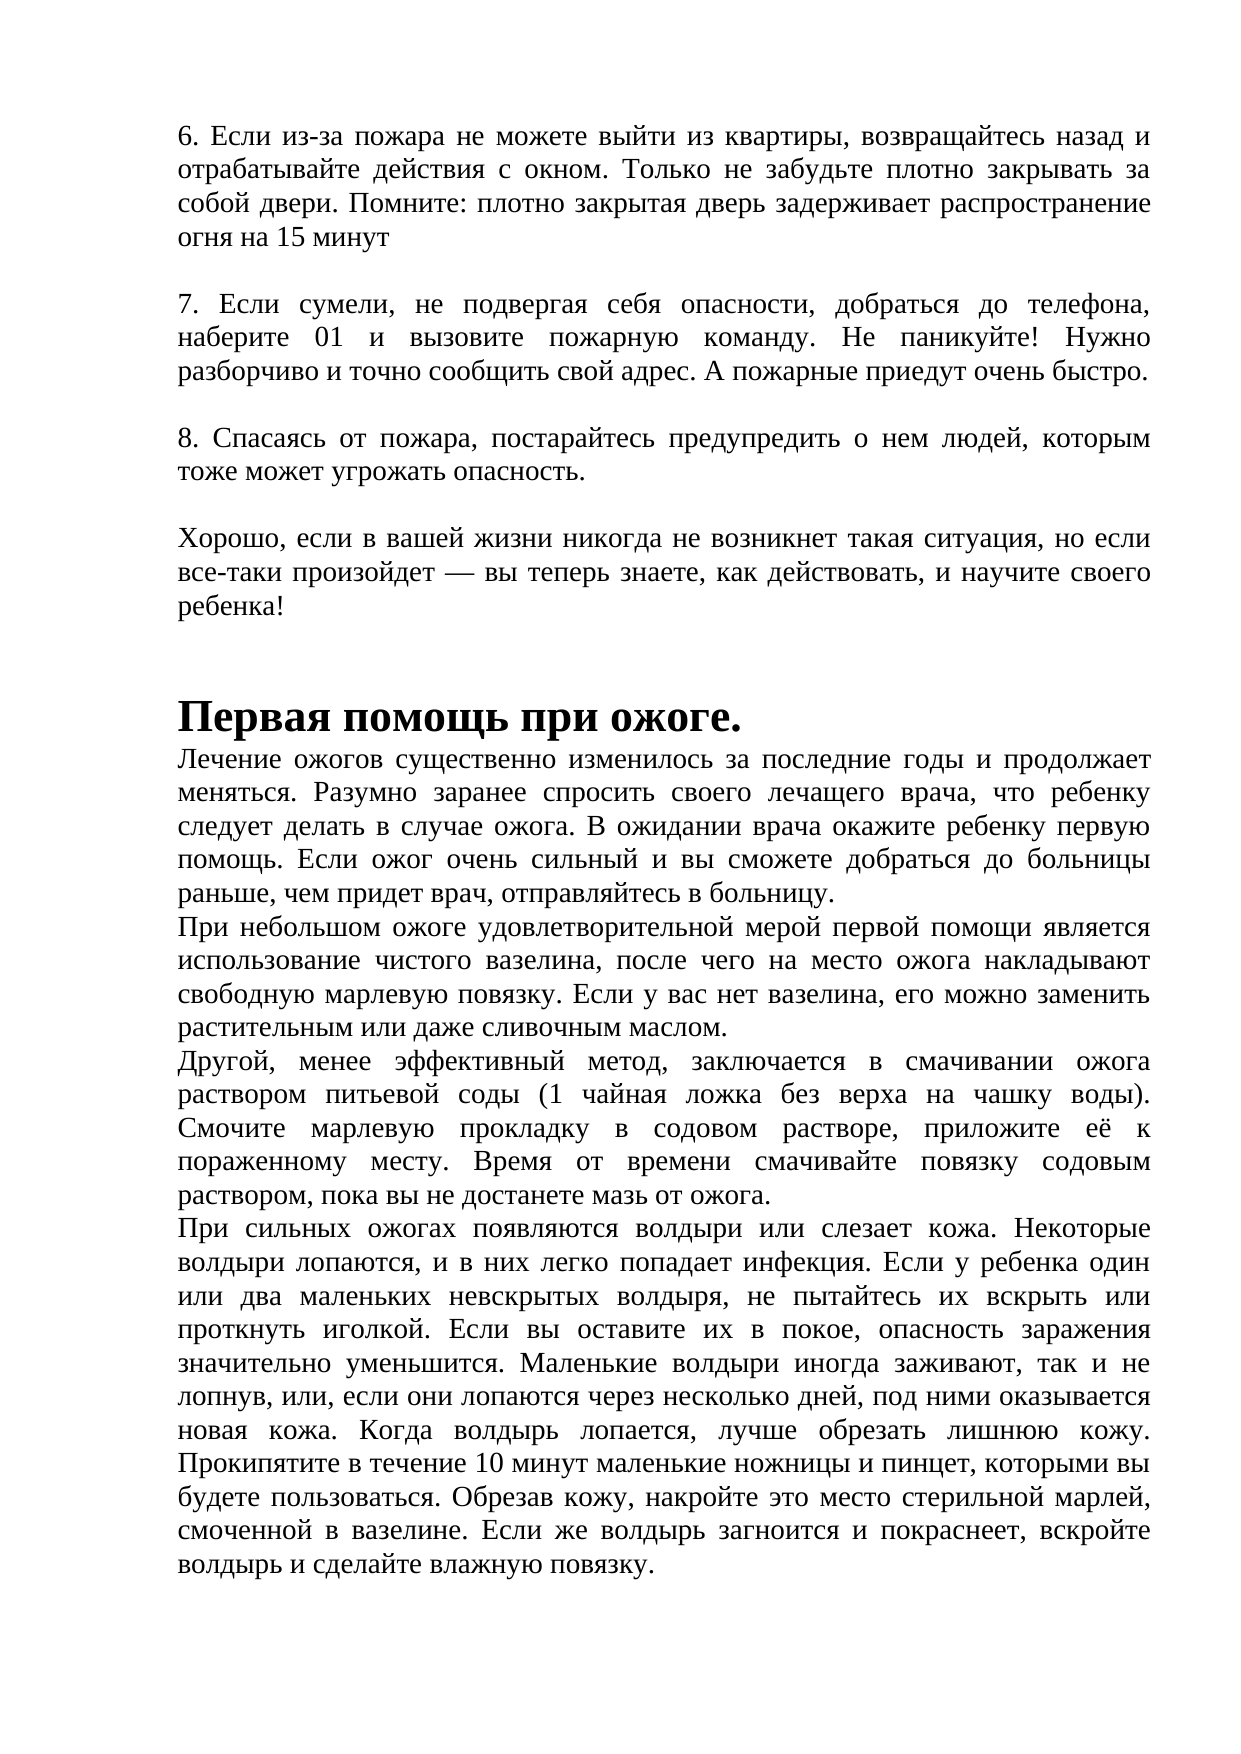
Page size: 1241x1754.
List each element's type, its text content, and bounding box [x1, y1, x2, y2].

text 6. Если из-за пожара не можете выйти из квартиры, возвращайтесь назад и отрабатывайте действия с окном. Только не забудьте плотно закрывать за собой двери. Помните: плотно закрытая дверь задерживает распространение огня на 15 минут [177, 118, 1152, 252]
text При небольшом ожоге удовлетворительной мерой первой помощи является использование чистого вазелина, после чего на место ожога накладывают свободную марлевую повязку. Если у вас нет вазелина, его можно заменить растительным или даже сливочным маслом. [177, 909, 1152, 1043]
text Другой, менее эффективный метод, заключается в смачивании ожога раствором питьевой соды (1 чайная ложка без верха на чашку воды). Смочите марлевую прокладку в содовом растворе, приложите её к пораженному месту. Время от времени смачивайте повязку содовым раствором, пока вы не достанете мазь от ожога. [177, 1043, 1152, 1211]
text 8. Спасаясь от пожара, постарайтесь предупредить о нем людей, которым тоже может угрожать опасность. [177, 420, 1152, 487]
text Лечение ожогов существенно изменилось за последние годы и продолжает меняться. Разумно заранее спросить своего лечащего врача, что ребенку следует делать в случае ожога. В ожидании врача окажите ребенку первую помощь. Если ожог очень сильный и вы сможете добраться до больницы раньше, чем придет врач, отправляйтесь в больницу. [177, 741, 1152, 909]
text При сильных ожогах появляются волдыри или слезает кожа. Некоторые волдыри лопаются, и в них легко попадает инфекция. Если у ребенка один или два маленьких невскрытых волдыря, не пытайтесь их вскрыть или проткнуть иголкой. Если вы оставите их в покое, опасность заражения значительно уменьшится. Маленькие волдыри иногда заживают, так и не лопнув, или, если они лопаются через несколько дней, под ними оказывается новая кожа. Когда волдырь лопается, лучше обрезать лишнюю кожу. Прокипятите в течение 10 минут маленькие ножницы и пинцет, которыми вы будете пользоваться. Обрезав кожу, накройте это место стерильной марлей, смоченной в вазелине. Если же волдырь загноится и покраснеет, вскройте волдырь и сделайте влажную повязку. [177, 1211, 1152, 1579]
text 7. Если сумели, не подвергая себя опасности, добраться до телефона, наберите 01 и вызовите пожарную команду. Не паникуйте! Нужно разборчиво и точно сообщить свой адрес. А пожарные приедут очень быстро. [177, 286, 1152, 386]
text Первая помощь при ожоге. [177, 688, 1152, 741]
text Хорошо, если в вашей жизни никогда не возникнет такая ситуация, но если все-таки произойдет — вы теперь знаете, как действовать, и научите своего ребенка! [177, 521, 1152, 621]
